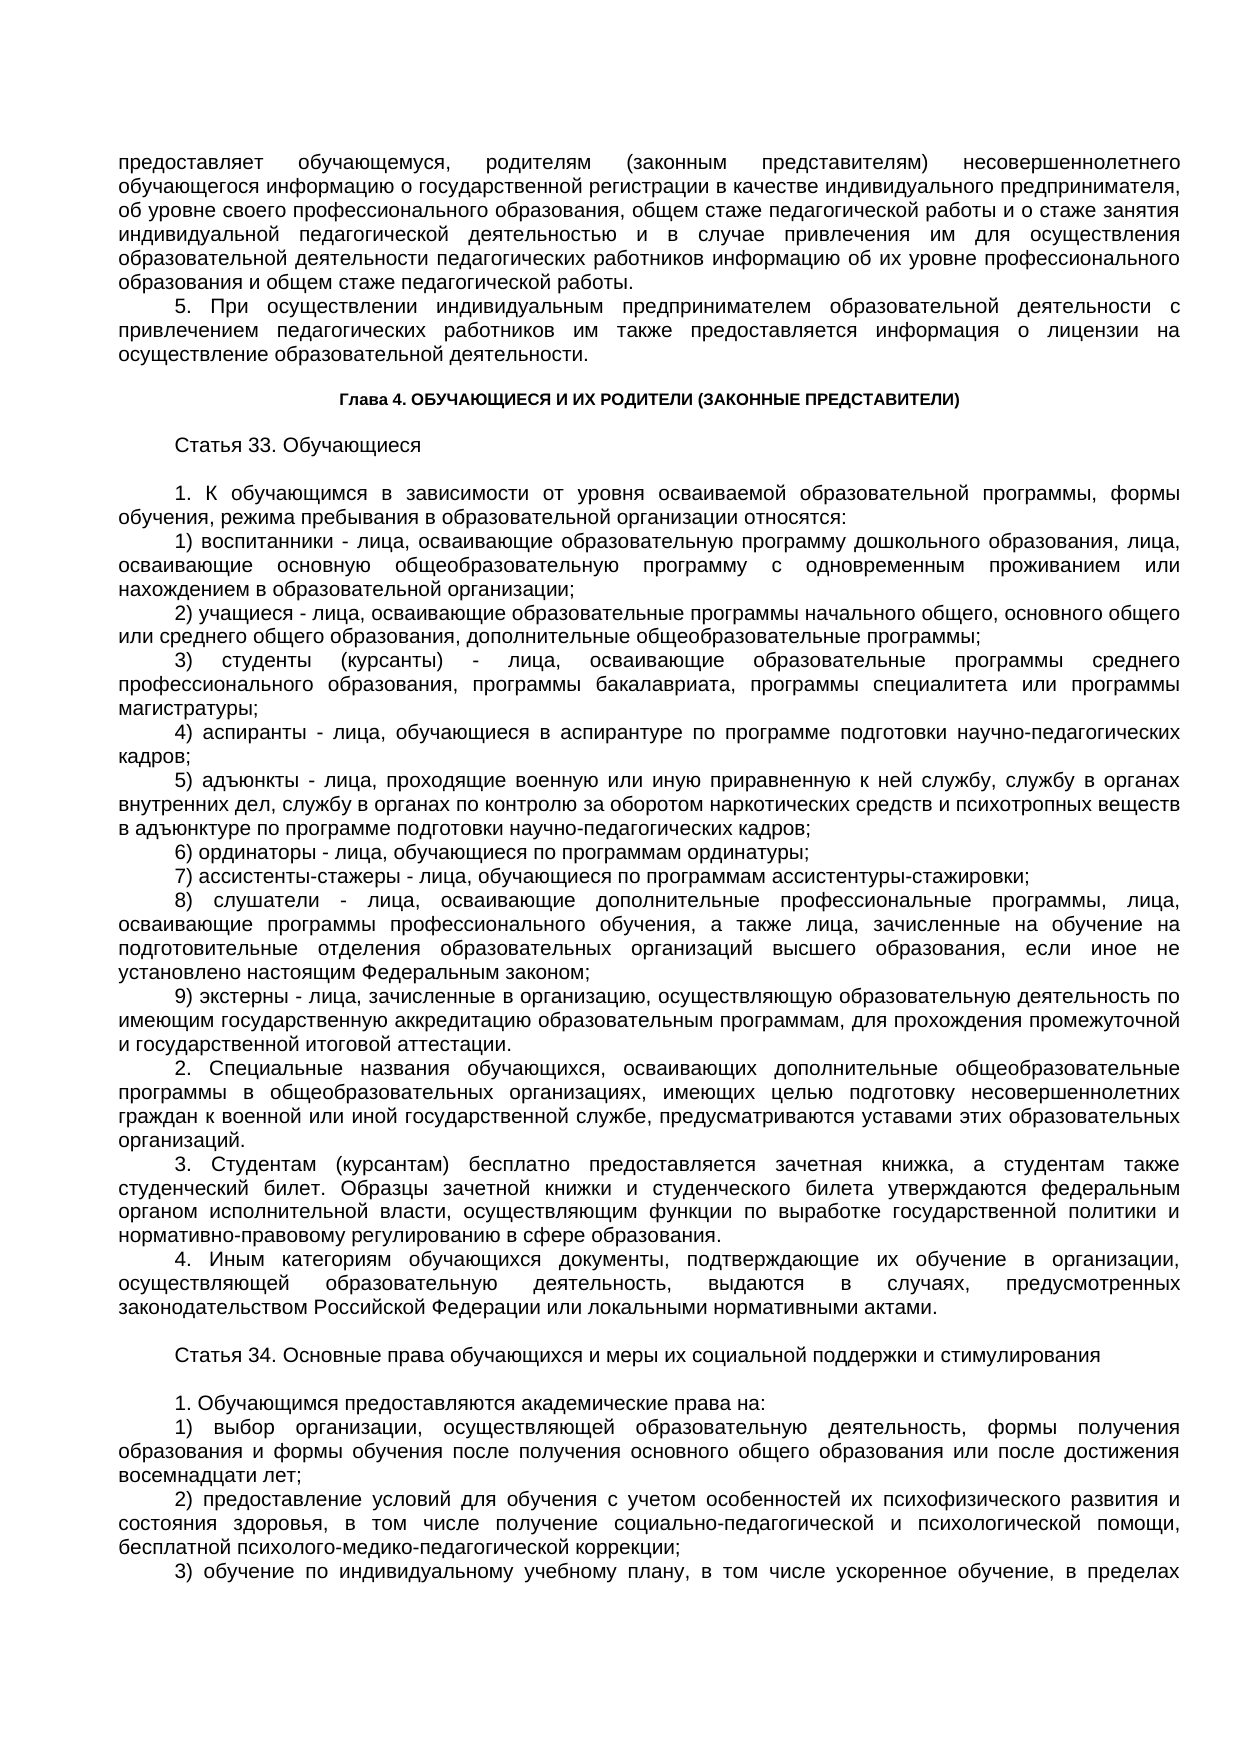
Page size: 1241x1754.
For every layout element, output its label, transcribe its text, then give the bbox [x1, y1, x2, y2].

text 1) воспитанники - лица, осваивающие образовательную программу дошкольного образования, лица, осваивающие основную общеобразовательную программу с одновременным проживанием или нахождением в образовательной организации; [118, 528, 1181, 600]
text 2) предоставление условий для обучения с учетом особенностей их психофизического развития и состояния здоровья, в том числе получение социально-педагогической и психологической помощи, бесплатной психолого-медико-педагогической коррекции; [118, 1487, 1181, 1559]
text 2) учащиеся - лица, осваивающие образовательные программы начального общего, основного общего или среднего общего образования, дополнительные общеобразовательные программы; [118, 600, 1181, 648]
text 1. К обучающимся в зависимости от уровня осваиваемой образовательной программы, формы обучения, режима пребывания в образовательной организации относятся: [118, 481, 1181, 528]
text 5. При осуществлении индивидуальным предпринимателем образовательной деятельности с привлечением педагогических работников им также предоставляется информация о лицензии на осуществление образовательной деятельности. [118, 294, 1181, 366]
text 2. Специальные названия обучающихся, осваивающих дополнительные общеобразовательные программы в общеобразовательных организациях, имеющих целью подготовку несовершеннолетних граждан к военной или иной государственной службе, предусматриваются уставами этих образовательных организаций. [118, 1056, 1181, 1151]
text 5) адъюнкты - лица, проходящие военную или иную приравненную к ней службу, службу в органах внутренних дел, службу в органах по контролю за оборотом наркотических средств и психотропных веществ в адъюнктуре по программе подготовки научно-педагогических кадров; [118, 768, 1181, 840]
text 7) ассистенты-стажеры - лица, обучающиеся по программам ассистентуры-стажировки; [118, 864, 1181, 888]
text 3) студенты (курсанты) - лица, осваивающие образовательные программы среднего профессионального образования, программы бакалавриата, программы специалитета или программы магистратуры; [118, 648, 1181, 720]
text Глава 4. ОБУЧАЮЩИЕСЯ И ИХ РОДИТЕЛИ (ЗАКОННЫЕ ПРЕДСТАВИТЕЛИ) [118, 389, 1181, 409]
text 1. Обучающимся предоставляются академические права на: [118, 1391, 1181, 1415]
text Статья 33. Обучающиеся [118, 433, 1181, 457]
text 3. Студентам (курсантам) бесплатно предоставляется зачетная книжка, а студентам также студенческий билет. Образцы зачетной книжки и студенческого билета утверждаются федеральным органом исполнительной власти, осуществляющим функции по выработке государственной политики и нормативно-правовому регулированию в сфере образования. [118, 1151, 1181, 1247]
text 4) аспиранты - лица, обучающиеся в аспирантуре по программе подготовки научно-педагогических кадров; [118, 720, 1181, 768]
text Статья 34. Основные права обучающихся и меры их социальной поддержки и стимулирования [118, 1343, 1181, 1367]
text 8) слушатели - лица, осваивающие дополнительные профессиональные программы, лица, осваивающие программы профессионального обучения, а также лица, зачисленные на обучение на подготовительные отделения образовательных организаций высшего образования, если иное не установлено настоящим Федеральным законом; [118, 888, 1181, 984]
text 1) выбор организации, осуществляющей образовательную деятельность, формы получения образования и формы обучения после получения основного общего образования или после достижения восемнадцати лет; [118, 1415, 1181, 1487]
text 6) ординаторы - лица, обучающиеся по программам ординатуры; [118, 840, 1181, 864]
text 9) экстерны - лица, зачисленные в организацию, осуществляющую образовательную деятельность по имеющим государственную аккредитацию образовательным программам, для прохождения промежуточной и государственной итоговой аттестации. [118, 984, 1181, 1056]
text 4. Иным категориям обучающихся документы, подтверждающие их обучение в организации, осуществляющей образовательную деятельность, выдаются в случаях, предусмотренных законодательством Российской Федерации или локальными нормативными актами. [118, 1247, 1181, 1319]
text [118, 1559, 1181, 1583]
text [118, 150, 1181, 294]
